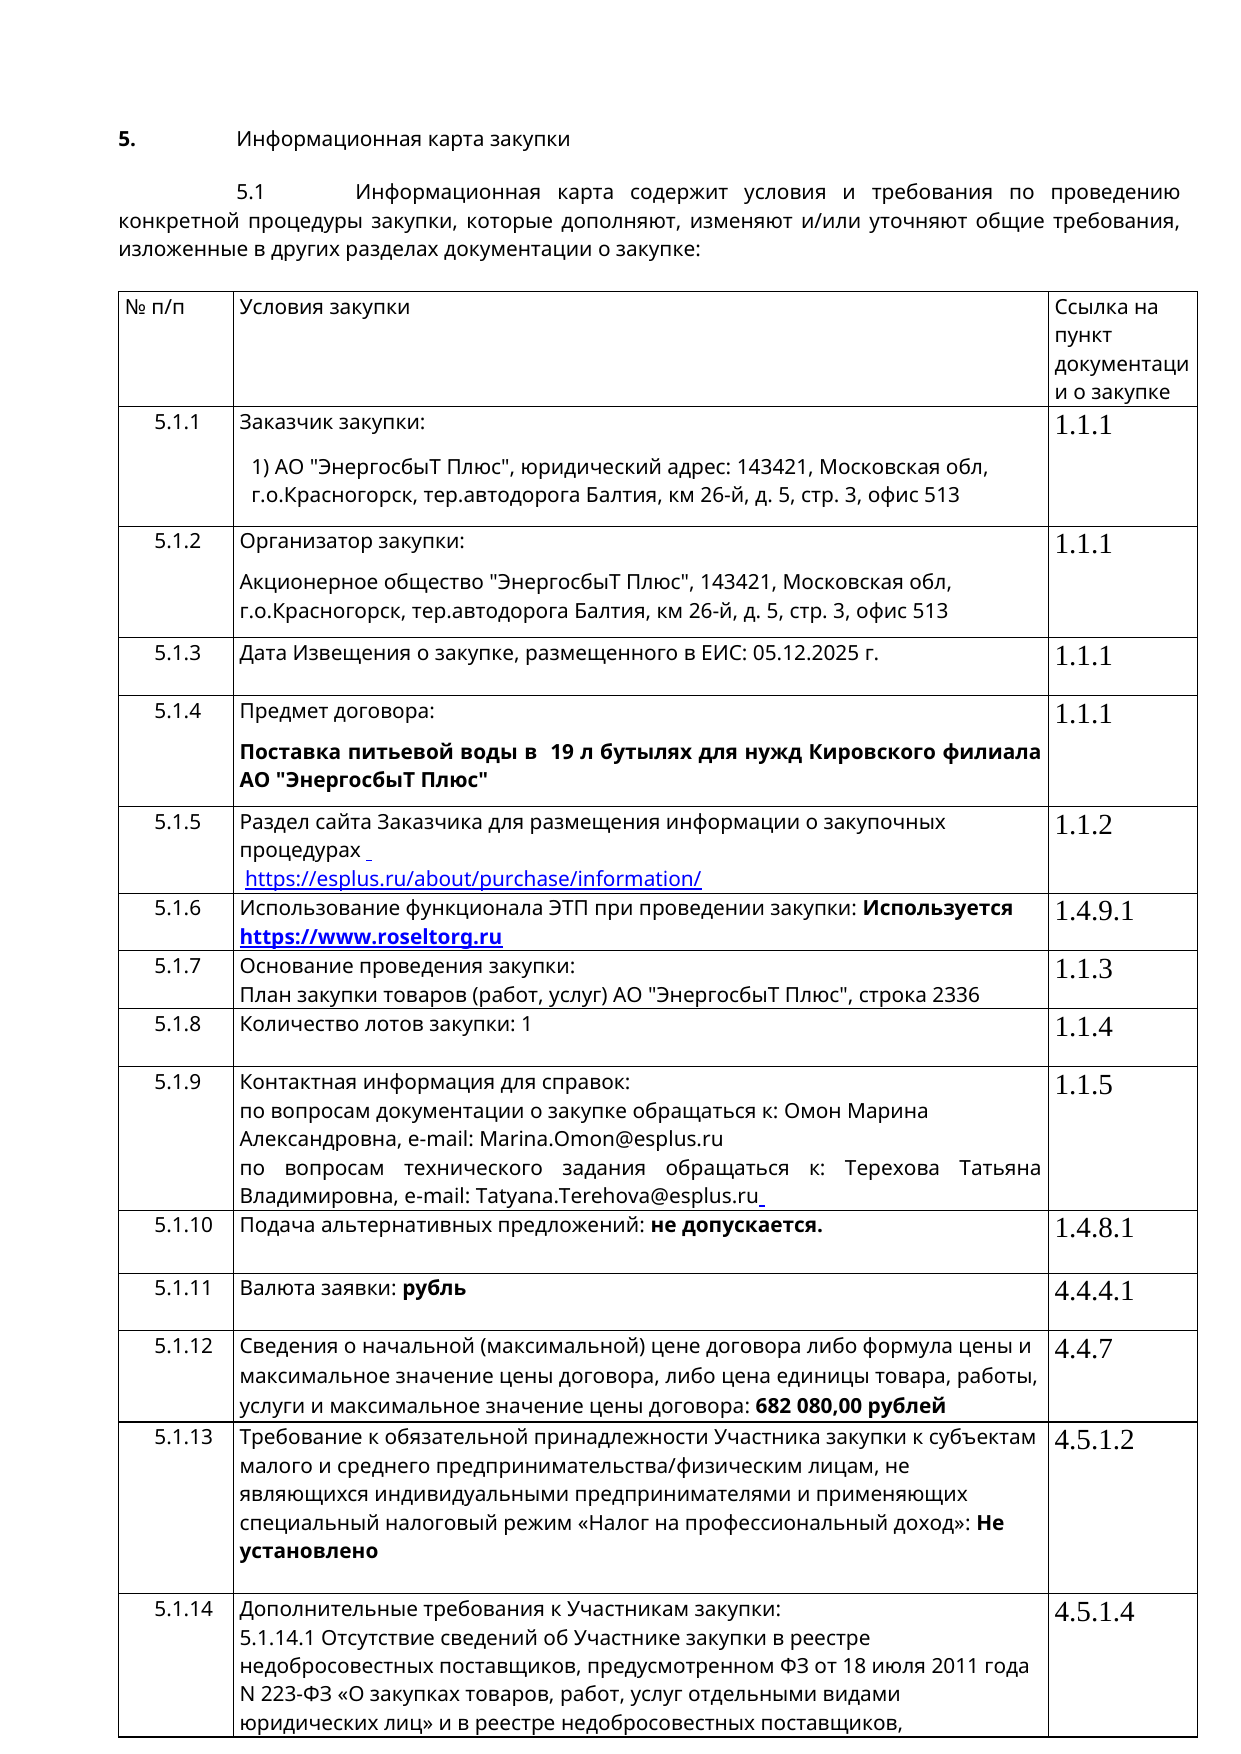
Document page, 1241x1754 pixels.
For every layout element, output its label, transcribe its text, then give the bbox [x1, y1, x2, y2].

table_cell [119, 638, 233, 695]
table_cell [119, 1009, 233, 1066]
table_cell 1.1.1 [1049, 527, 1197, 637]
table_cell [119, 1274, 233, 1330]
table_cell Предмет договора: Поставка питьевой воды в 19 л бутылях для нужд Кировского филиала АО "ЭнергосбыТ Плюс" [234, 696, 1048, 806]
table_cell 1.1.4 [1049, 1009, 1197, 1066]
table_cell 4.5.1.2 [1049, 1423, 1197, 1593]
table_cell 1.1.2 [1049, 807, 1197, 892]
table_cell [119, 1331, 233, 1421]
table_cell 1.1.1 [1049, 407, 1197, 526]
table_cell Сведения о начальной (максимальной) цене договора либо формула цены и максимальное значение цены договора, либо цена единицы товара, работы, услуги и максимальное значение цены договора: 682 080,00 рублей [234, 1331, 1048, 1421]
table_header Условия закупки [234, 292, 1048, 406]
table_cell [119, 527, 233, 637]
table_cell [119, 407, 233, 526]
table_cell [119, 807, 233, 892]
table_cell 4.5.1.4 [1049, 1594, 1197, 1736]
table_cell Организатор закупки: Акционерное общество "ЭнергосбыТ Плюс", 143421, Московская обл, г.о.Красногорск, тер.автодорога Балтия, км 26-й, д. 5, стр. 3, офис 513 [234, 527, 1048, 637]
table_cell 1.4.9.1 [1049, 894, 1197, 950]
table_cell [119, 951, 233, 1008]
table_cell Требование к обязательной принадлежности Участника закупки к субъектам малого и среднего предпринимательства/физическим лицам, не являющихся индивидуальными предпринимателями и применяющих специальный налоговый режим «Налог на профессиональный доход»: Не установлено [234, 1423, 1048, 1593]
table_cell 1.4.8.1 [1049, 1211, 1197, 1272]
table_cell 4.4.7 [1049, 1331, 1197, 1421]
table_cell 4.4.4.1 [1049, 1274, 1197, 1330]
table_cell 1.1.3 [1049, 951, 1197, 1008]
table_cell Дата Извещения о закупке, размещенного в ЕИС: 05.12.2025 г. [234, 638, 1048, 695]
table_cell Раздел сайта Заказчика для размещения информации о закупочных процедурах https://esplus.ru/about/purchase/information/ [234, 807, 1048, 892]
text 5.1 Информационная карта содержит условия и требования по проведению конкретной процедуры закупки, которые дополняют, изменяют и/или уточняют общие требования, изложенные в других разделах документации о закупке: [118, 177, 1181, 263]
subtitle Информационная карта закупки [118, 124, 1181, 152]
table_cell 1.1.5 [1049, 1067, 1197, 1209]
table_cell Использование функционала ЭТП при проведении закупки: Используется https://www.roseltorg.ru [234, 894, 1048, 950]
table_cell [119, 1423, 233, 1593]
table_cell Основание проведения закупки: План закупки товаров (работ, услуг) АО "ЭнергосбыТ Плюс", строка 2336 [234, 951, 1048, 1008]
table_cell [119, 1067, 233, 1209]
table_cell Заказчик закупки: 1) АО "ЭнергосбыТ Плюс", юридический адрес: 143421, Московская обл, г.о.Красногорск, тер.автодорога Балтия, км 26-й, д. 5, стр. 3, офис 513 [234, 407, 1048, 526]
table_cell [119, 696, 233, 806]
table_header Ссылка на пункт документации о закупке [1049, 292, 1197, 406]
table_cell Подача альтернативных предложений: не допускается. [234, 1211, 1048, 1272]
table_cell Валюта заявки: рубль [234, 1274, 1048, 1330]
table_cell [234, 1594, 1048, 1736]
table_cell [119, 894, 233, 950]
table_header № п/п [119, 292, 233, 406]
table_cell 1.1.1 [1049, 696, 1197, 806]
table_cell 1.1.1 [1049, 638, 1197, 695]
table_cell Контактная информация для справок: по вопросам документации о закупке обращаться к: Омон Марина Александровна, e-mail: Marina.Omon@esplus.ru по вопросам технического задания обращаться к: Терехова Татьяна Владимировна, e-mail: Tatyana.Terehova@esplus.ru [234, 1067, 1048, 1209]
table_cell Количество лотов закупки: 1 [234, 1009, 1048, 1066]
table_cell [119, 1211, 233, 1272]
table_cell [119, 1594, 233, 1736]
